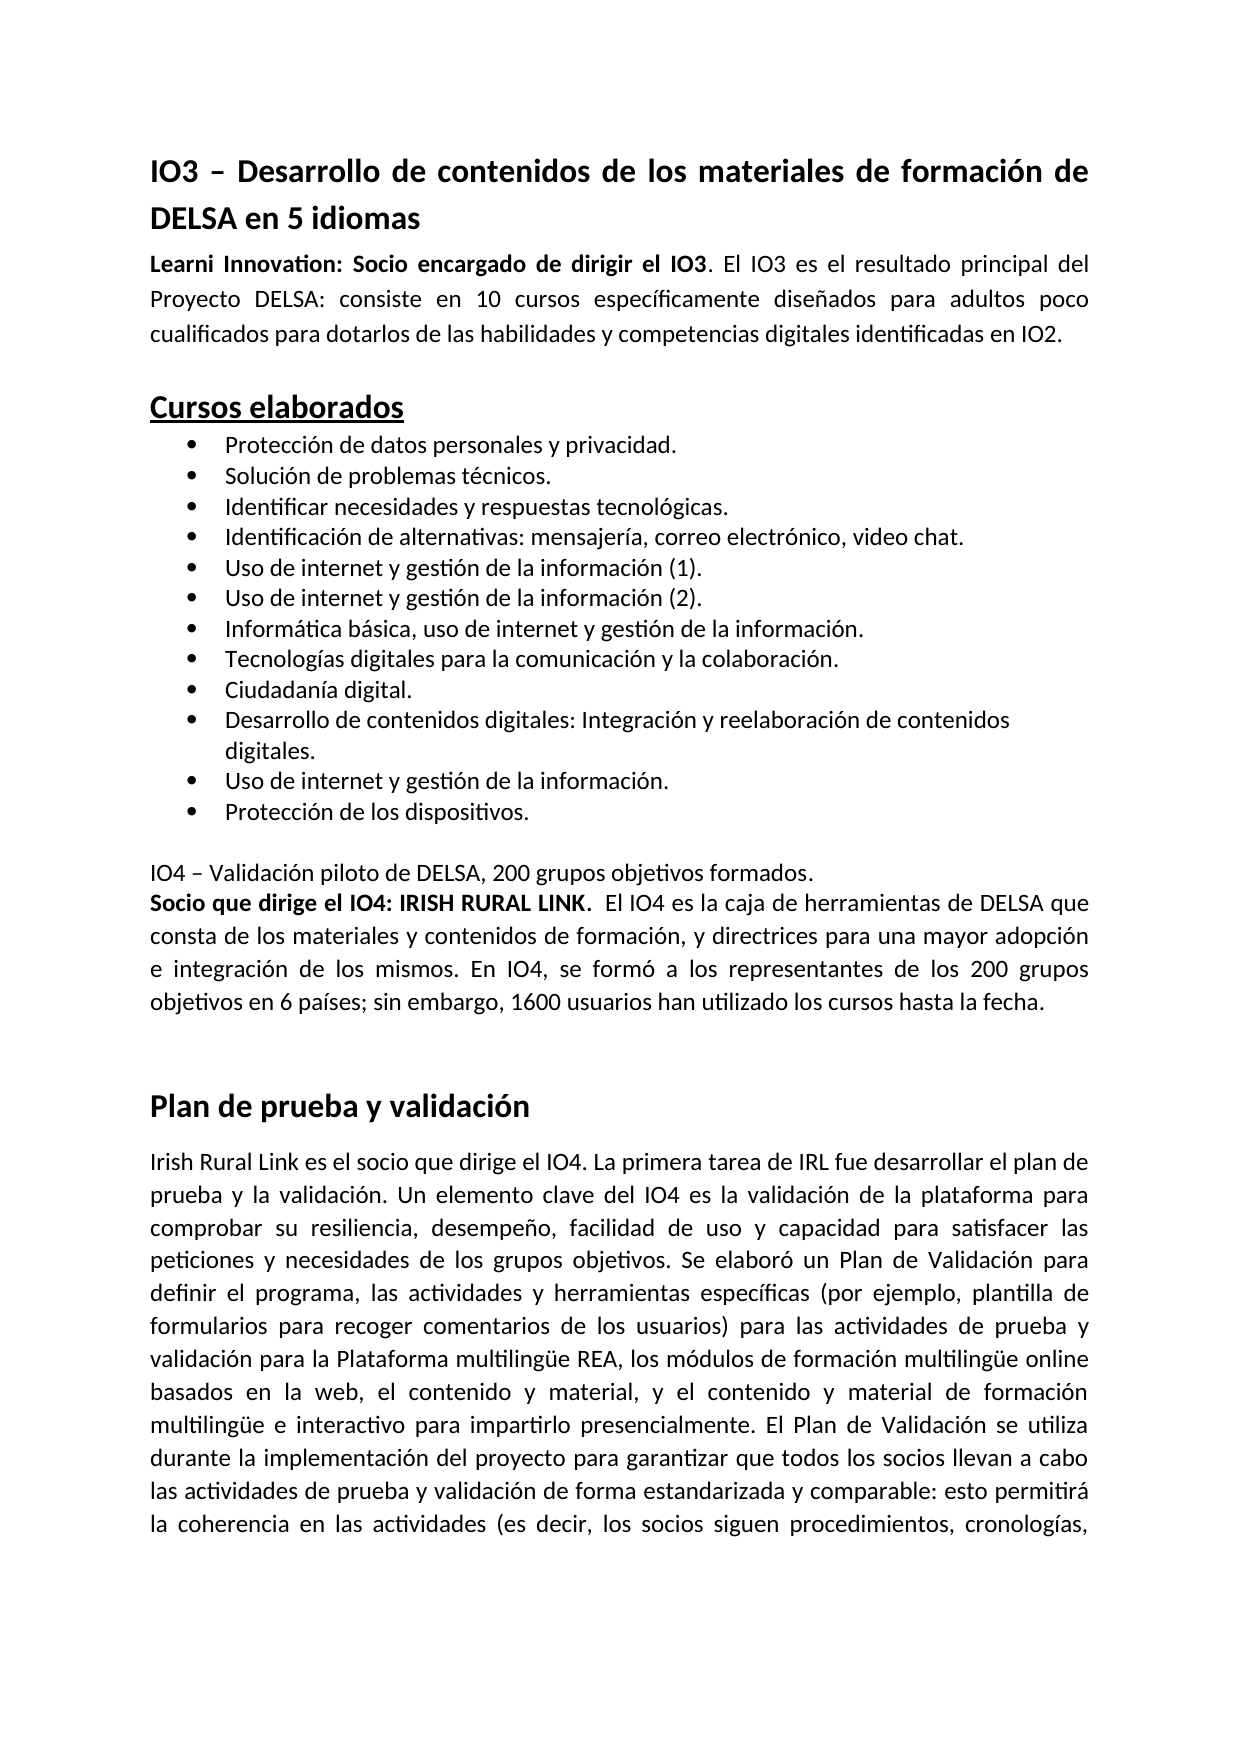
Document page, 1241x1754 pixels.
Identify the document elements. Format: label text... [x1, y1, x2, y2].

list Uso de internet y gestión de la información (2). [187, 582, 1090, 613]
subtitle IO3 – Desarrollo de contenidos de los materiales de formación de DELSA en 5 idiomas [150, 150, 1090, 237]
subtitle Learni Innovation: Socio encargado de dirigir el IO3. El IO3 es el resultado principal del Proyecto DELSA: consiste en 10 cursos específicamente diseñados para adultos poco cualificados para dotarlos de las habilidades y competencias digitales identificadas en IO2. [150, 248, 1090, 348]
list Informática básica, uso de internet y gestión de la información. [187, 613, 1090, 643]
list Tecnologías digitales para la comunicación y la colaboración. [187, 643, 1090, 674]
list Identificación de alternativas: mensajería, correo electrónico, video chat. [187, 521, 1090, 552]
list Uso de internet y gestión de la información. [187, 765, 1090, 796]
list Uso de internet y gestión de la información (1). [187, 552, 1090, 582]
list Identificar necesidades y respuestas tecnológicas. [187, 491, 1090, 521]
text Socio que dirige el IO4: IRISH RURAL LINK. El IO4 es la caja de herramientas de DELSA que consta de los materiales y contenidos de formación, y directrices para una mayor adopción e integración de los mismos. En IO4, se formó a los representantes de los 200 grupos objetivos en 6 países; sin embargo, 1600 usuarios han utilizado los cursos hasta la fecha. [150, 887, 1090, 1017]
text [150, 1146, 1090, 1538]
text Plan de prueba y validación [150, 1085, 1090, 1126]
list Protección de datos personales y privacidad. [187, 429, 1090, 460]
list Protección de los dispositivos. [187, 796, 1090, 826]
text IO4 – Validación piloto de DELSA, 200 grupos objetivos formados. [150, 857, 1090, 887]
list Desarrollo de contenidos digitales: Integración y reelaboración de contenidos digitales. [187, 704, 1090, 765]
text Cursos elaborados [150, 386, 1090, 426]
list Solución de problemas técnicos. [187, 460, 1090, 491]
list Ciudadanía digital. [187, 674, 1090, 704]
